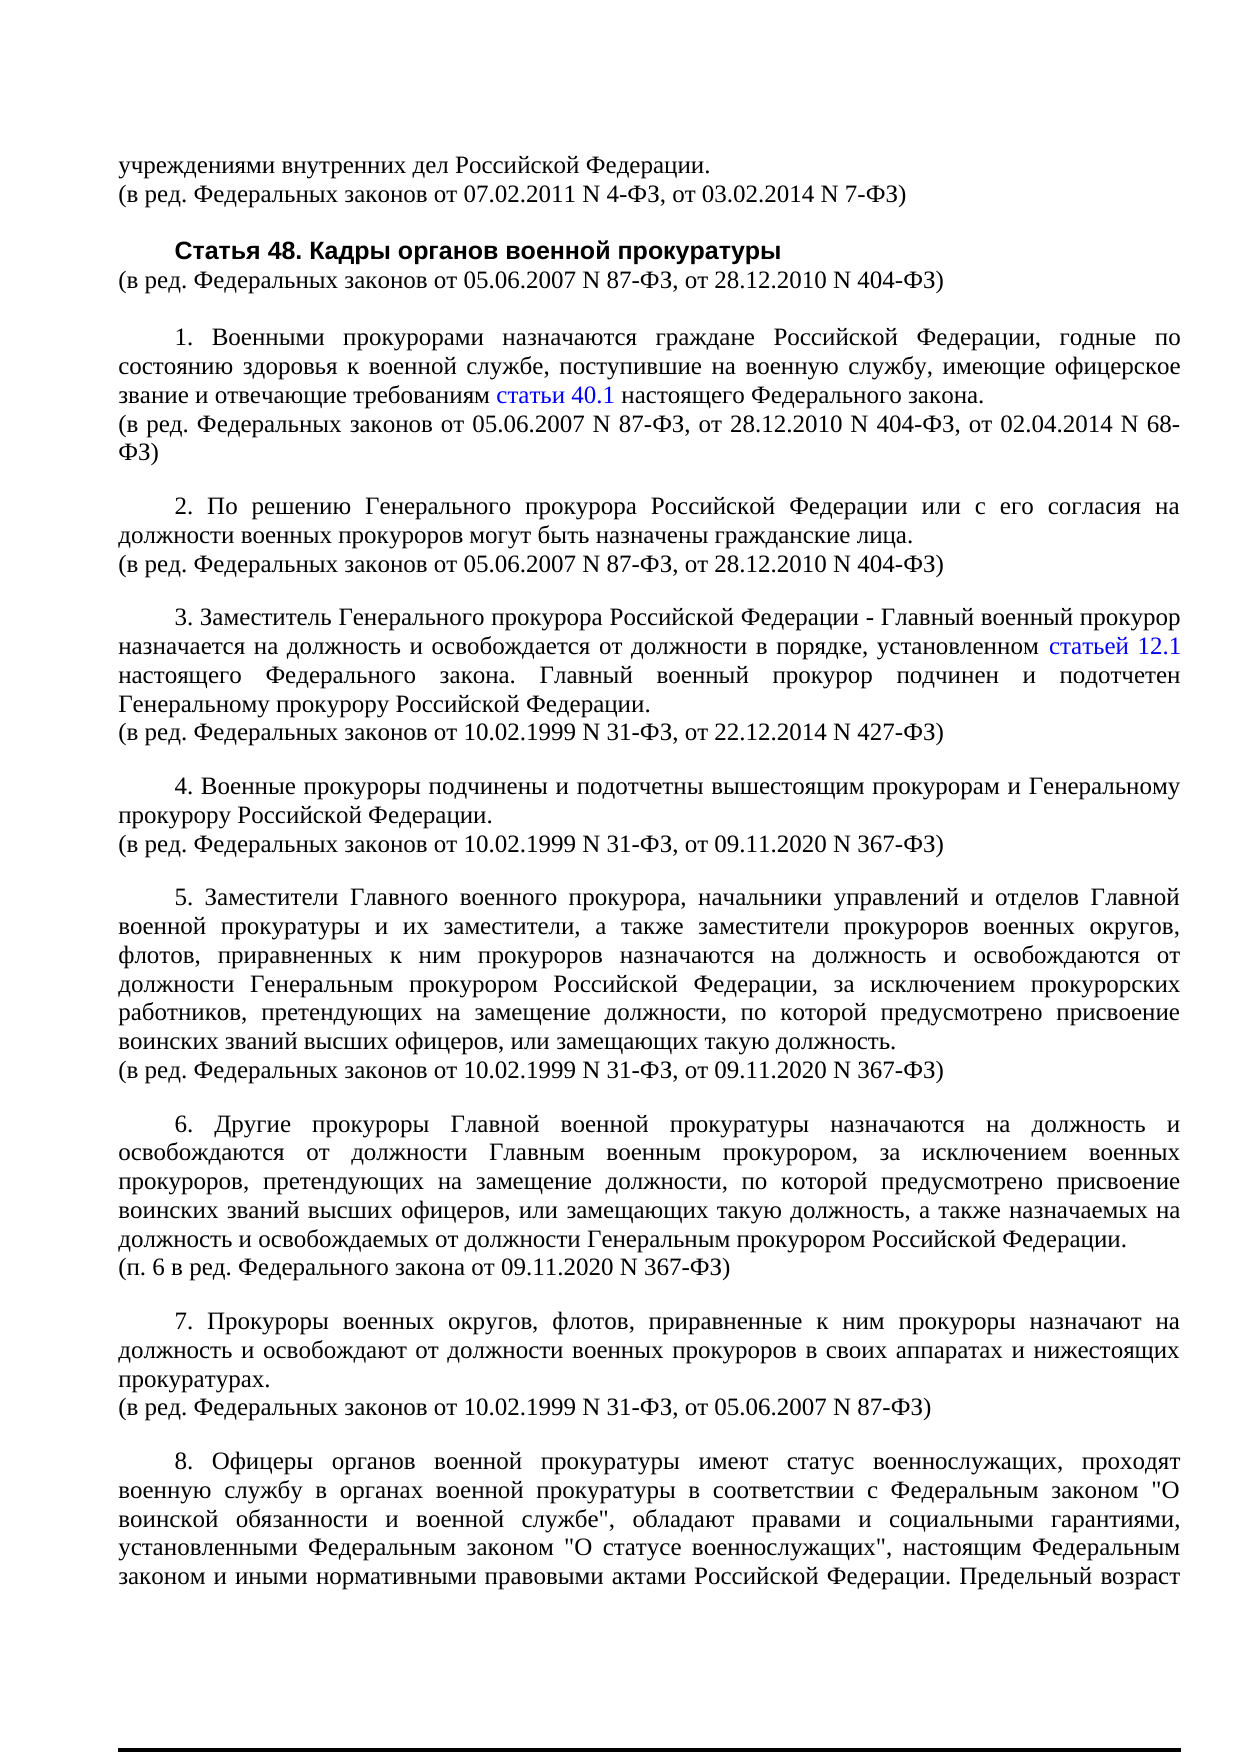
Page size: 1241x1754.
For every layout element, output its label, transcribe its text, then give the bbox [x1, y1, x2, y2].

text 4. Военные прокуроры подчинены и подотчетны вышестоящим прокурорам и Генеральному прокурору Российской Федерации. [118, 771, 1181, 829]
text 2. По решению Генерального прокурора Российской Федерации или с его согласия на должности военных прокуроров могут быть назначены гражданские лица. [118, 491, 1181, 549]
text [118, 1446, 1181, 1590]
text (п. 6 в ред. Федерального закона от 09.11.2020 N 367-ФЗ) [118, 1252, 1181, 1281]
title Статья 48. Кадры органов военной прокуратуры [118, 236, 1181, 265]
text (в ред. Федеральных законов от 10.02.1999 N 31-ФЗ, от 09.11.2020 N 367-ФЗ) [118, 1055, 1181, 1084]
text (в ред. Федеральных законов от 05.06.2007 N 87-ФЗ, от 28.12.2010 N 404-ФЗ) [118, 265, 1181, 294]
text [118, 150, 1181, 179]
text 1. Военными прокурорами назначаются граждане Российской Федерации, годные по состоянию здоровья к военной службе, поступившие на военную службу, имеющие офицерское звание и отвечающие требованиям статьи 40.1 настоящего Федерального закона. [118, 322, 1181, 409]
text (в ред. Федеральных законов от 10.02.1999 N 31-ФЗ, от 22.12.2014 N 427-ФЗ) [118, 717, 1181, 746]
text (в ред. Федеральных законов от 05.06.2007 N 87-ФЗ, от 28.12.2010 N 404-ФЗ) [118, 549, 1181, 577]
text 3. Заместитель Генерального прокурора Российской Федерации - Главный военный прокурор назначается на должность и освобождается от должности в порядке, установленном статьей 12.1 настоящего Федерального закона. Главный военный прокурор подчинен и подотчетен Генеральному прокурору Российской Федерации. [118, 602, 1181, 717]
text (в ред. Федеральных законов от 05.06.2007 N 87-ФЗ, от 28.12.2010 N 404-ФЗ, от 02.04.2014 N 68-ФЗ) [118, 409, 1181, 466]
text (в ред. Федеральных законов от 10.02.1999 N 31-ФЗ, от 05.06.2007 N 87-ФЗ) [118, 1392, 1181, 1421]
text 5. Заместители Главного военного прокурора, начальники управлений и отделов Главной военной прокуратуры и их заместители, а также заместители прокуроров военных округов, флотов, приравненных к ним прокуроров назначаются на должность и освобождаются от должности Генеральным прокурором Российской Федерации, за исключением прокурорских работников, претендующих на замещение должности, по которой предусмотрено присвоение воинских званий высших офицеров, или замещающих такую должность. [118, 882, 1181, 1055]
text (в ред. Федеральных законов от 10.02.1999 N 31-ФЗ, от 09.11.2020 N 367-ФЗ) [118, 829, 1181, 857]
text 6. Другие прокуроры Главной военной прокуратуры назначаются на должность и освобождаются от должности Главным военным прокурором, за исключением военных прокуроров, претендующих на замещение должности, по которой предусмотрено присвоение воинских званий высших офицеров, или замещающих такую должность, а также назначаемых на должность и освобождаемых от должности Генеральным прокурором Российской Федерации. [118, 1109, 1181, 1252]
text (в ред. Федеральных законов от 07.02.2011 N 4-ФЗ, от 03.02.2014 N 7-ФЗ) [118, 179, 1181, 207]
text 7. Прокуроры военных округов, флотов, приравненные к ним прокуроры назначают на должность и освобождают от должности военных прокуроров в своих аппаратах и нижестоящих прокуратурах. [118, 1306, 1181, 1392]
